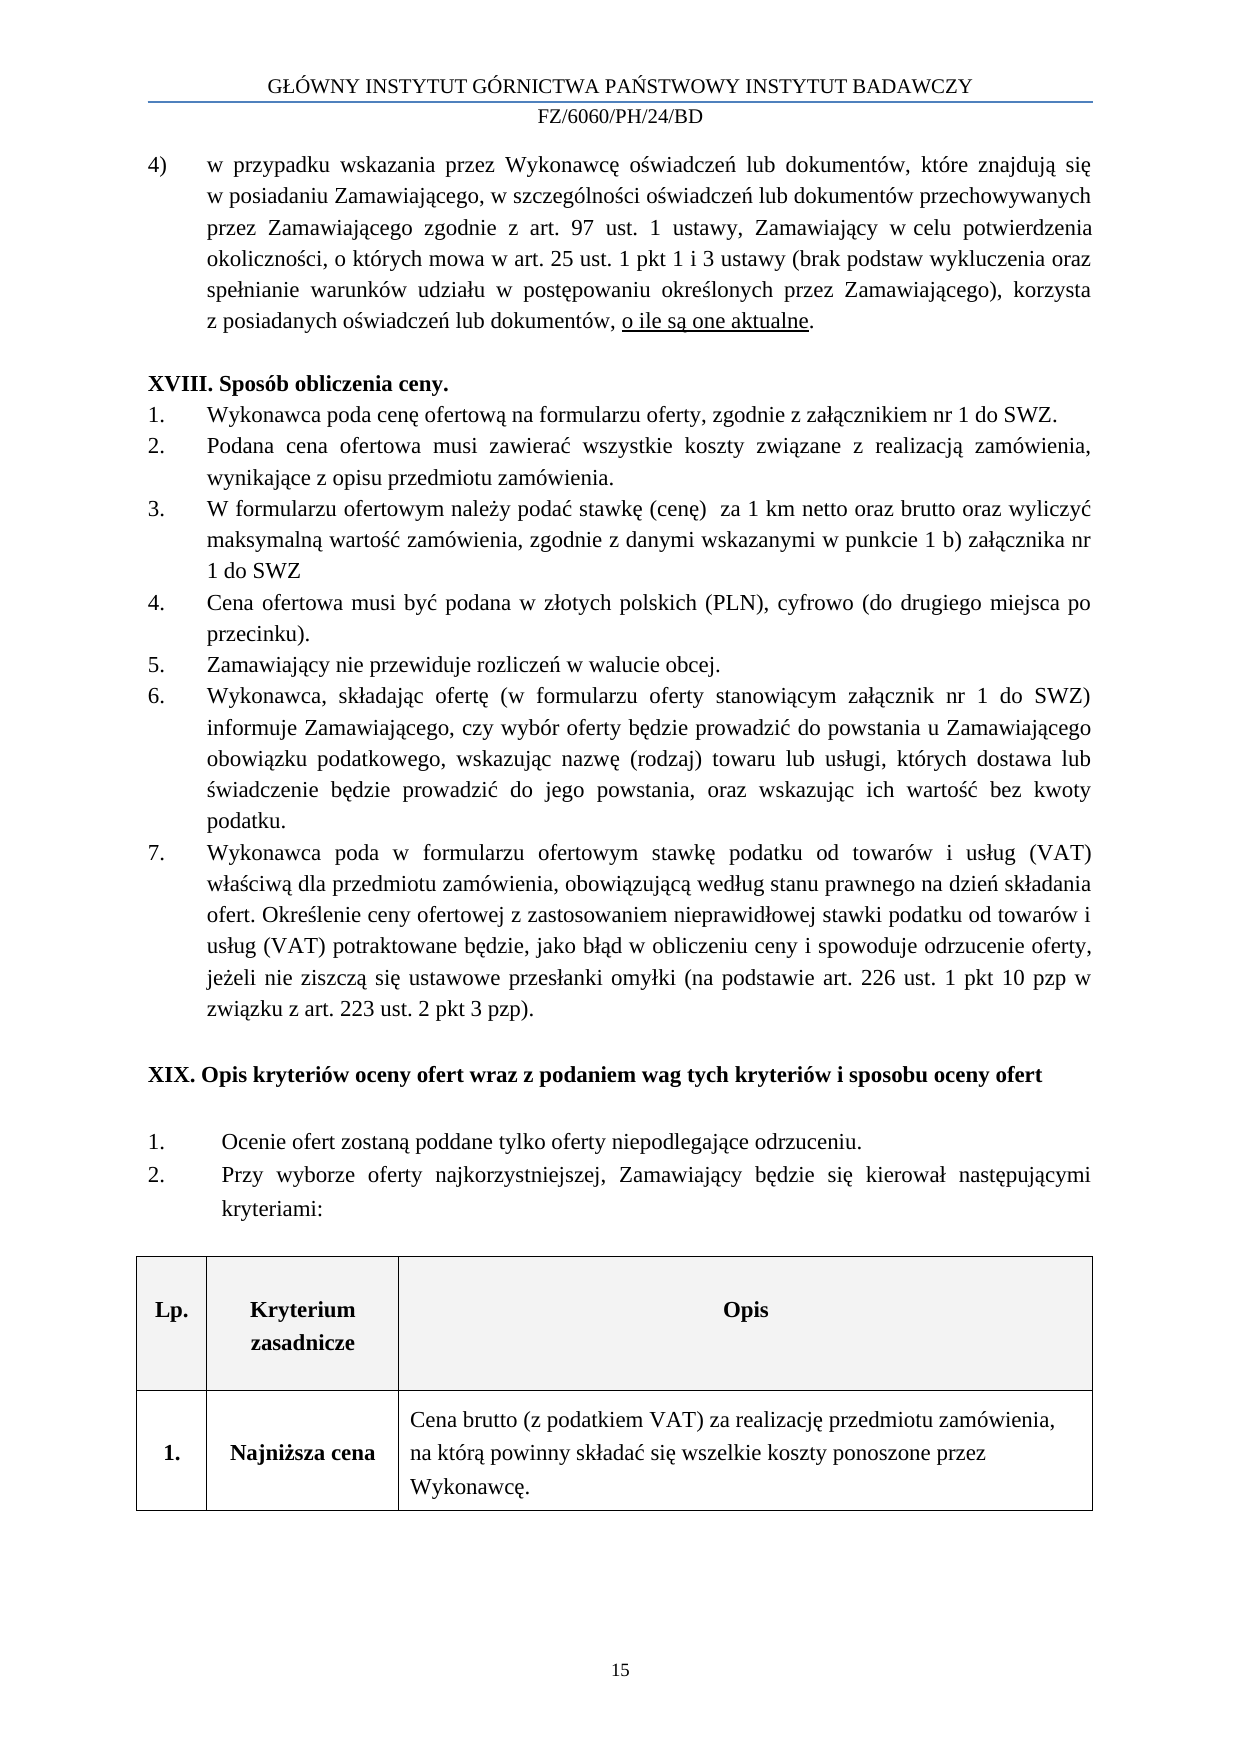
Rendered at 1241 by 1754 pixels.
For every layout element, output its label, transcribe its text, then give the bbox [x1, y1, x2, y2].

text 1. Ocenie ofert zostaną poddane tylko oferty niepodlegające odrzuceniu. [148, 1123, 1093, 1156]
table_header Kryterium zasadnicze [207, 1257, 398, 1390]
text 2. Przy wyborze oferty najkorzystniejszej, Zamawiający będzie się kierował następującymi kryteriami: [148, 1156, 1093, 1223]
table_header Lp. [137, 1257, 206, 1390]
text 1. Wykonawca poda cenę ofertową na formularzu oferty, zgodnie z załącznikiem nr 1 do SWZ. [148, 398, 1093, 429]
text 2. Podana cena ofertowa musi zawierać wszystkie koszty związane z realizacją zamówienia, wynikające z opisu przedmiotu zamówienia. [148, 429, 1093, 491]
text 5. Zamawiający nie przewiduje rozliczeń w walucie obcej. [148, 648, 1093, 679]
text 6. Wykonawca, składając ofertę (w formularzu oferty stanowiącym załącznik nr 1 do SWZ) informuje Zamawiającego, czy wybór oferty będzie prowadzić do powstania u Zamawiającego obowiązku podatkowego, wskazując nazwę (rodzaj) towaru lub usługi, których dostawa lub świadczenie będzie prowadzić do jego powstania, oraz wskazując ich wartość bez kwoty podatku. [148, 679, 1093, 835]
text 4. Cena ofertowa musi być podana w złotych polskich (PLN), cyfrowo (do drugiego miejsca po przecinku). [148, 585, 1093, 648]
text XIX. Opis kryteriów oceny ofert wraz z podaniem wag tych kryteriów i sposobu oceny ofert [148, 1056, 1093, 1089]
list w przypadku wskazania przez Wykonawcę oświadczeń lub dokumentów, które znajdują się w posiadaniu Zamawiającego, w szczególności oświadczeń lub dokumentów przechowywanych przez Zamawiającego zgodnie z art. 97 ust. 1 ustawy, Zamawiający w celu potwierdzenia okoliczności, o których mowa w art. 25 ust. 1 pkt 1 i 3 ustawy (brak podstaw wykluczenia oraz spełnianie warunków udziału w postępowaniu określonych przez Zamawiającego), korzysta z posiadanych oświadczeń lub dokumentów, o ile są one aktualne. [148, 148, 1093, 335]
table_cell Cena brutto (z podatkiem VAT) za realizację przedmiotu zamówienia, na którą powinny składać się wszelkie koszty ponoszone przez Wykonawcę. [399, 1391, 1092, 1510]
table_cell 1. [137, 1391, 206, 1510]
table_header Opis [399, 1257, 1092, 1390]
text 3. W formularzu ofertowym należy podać stawkę (cenę) za 1 km netto oraz brutto oraz wyliczyć maksymalną wartość zamówienia, zgodnie z danymi wskazanymi w punkcie 1 b) załącznika nr 1 do SWZ [148, 491, 1093, 585]
table_cell Najniższa cena [207, 1391, 398, 1510]
text XVIII. Sposób obliczenia ceny. [148, 366, 1093, 398]
text 7. Wykonawca poda w formularzu ofertowym stawkę podatku od towarów i usług (VAT) właściwą dla przedmiotu zamówienia, obowiązującą według stanu prawnego na dzień składania ofert. Określenie ceny ofertowej z zastosowaniem nieprawidłowej stawki podatku od towarów i usług (VAT) potraktowane będzie, jako błąd w obliczeniu ceny i spowoduje odrzucenie oferty, jeżeli nie ziszczą się ustawowe przesłanki omyłki (na podstawie art. 226 ust. 1 pkt 10 pzp w związku z art. 223 ust. 2 pkt 3 pzp). [148, 835, 1093, 1023]
